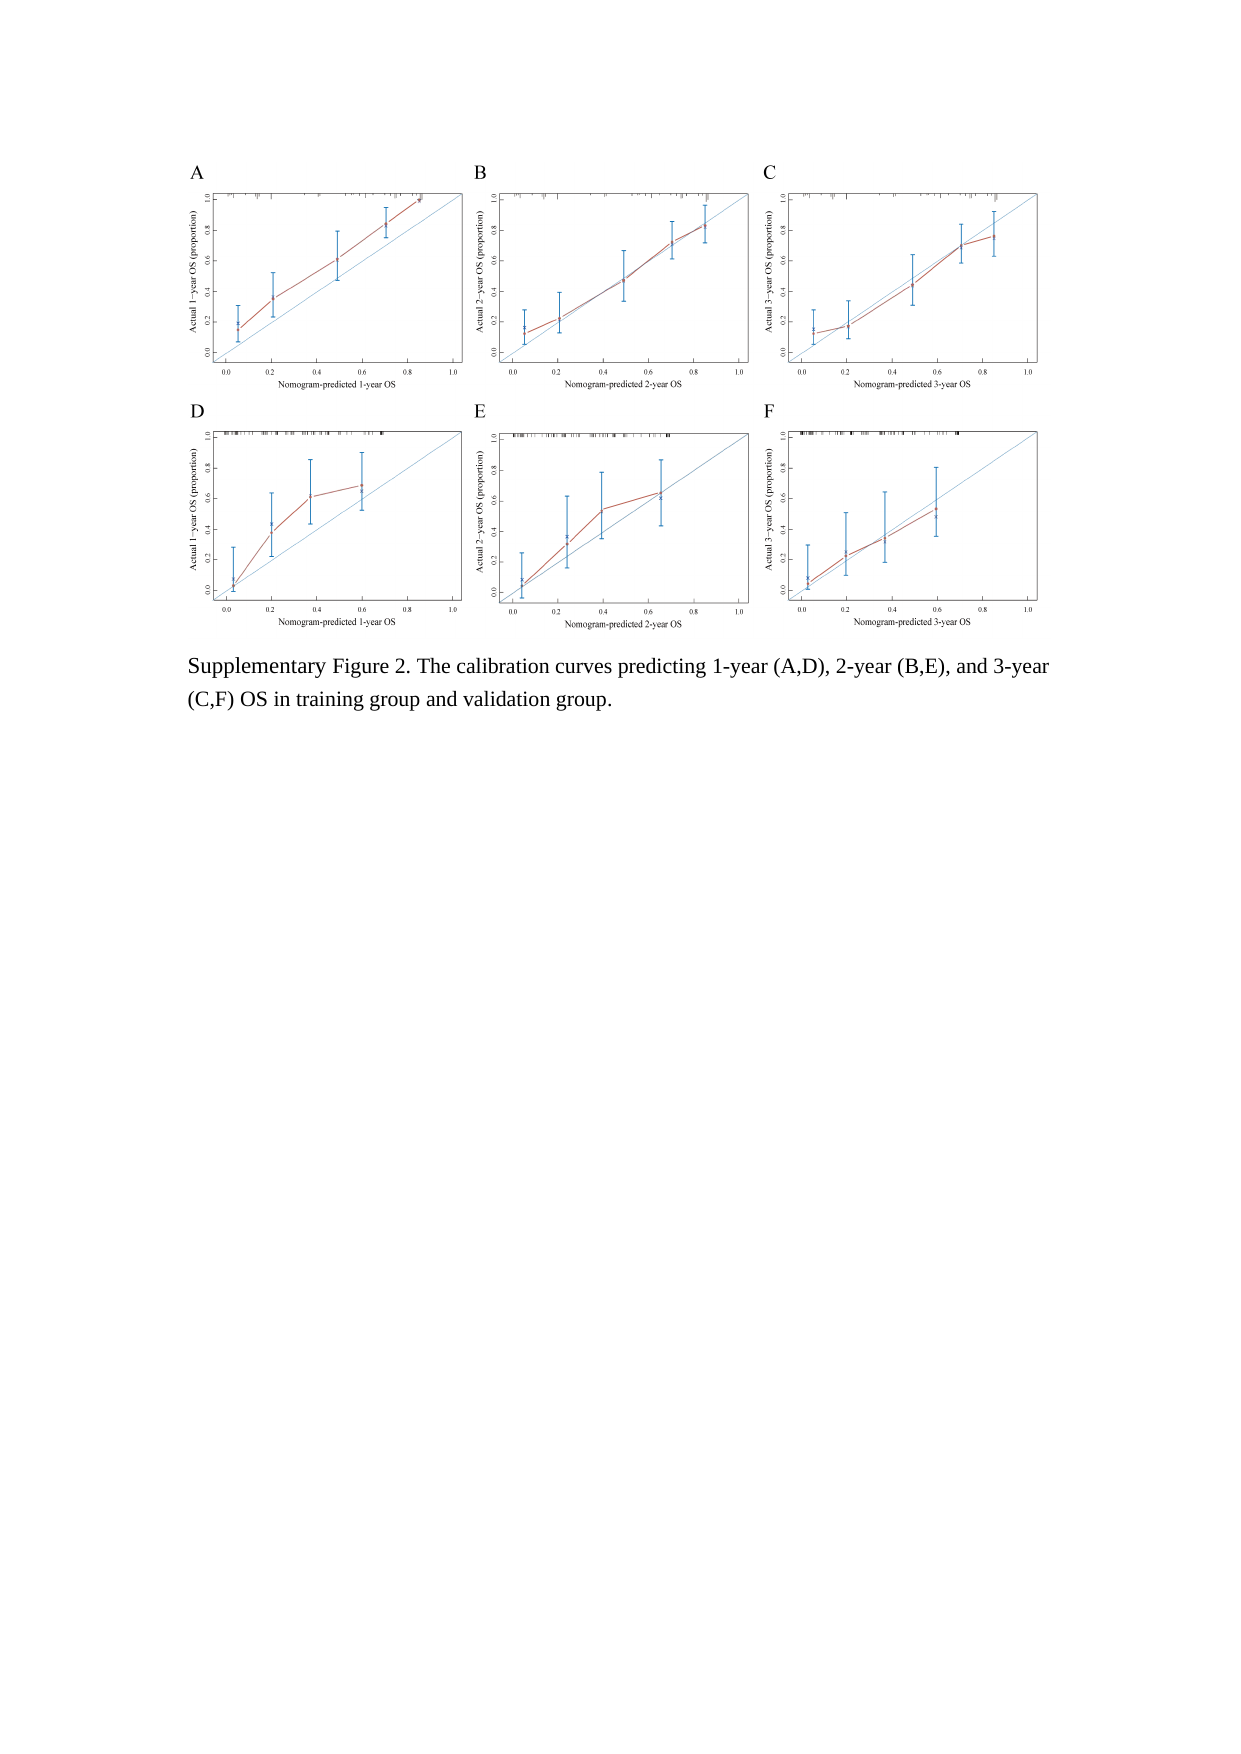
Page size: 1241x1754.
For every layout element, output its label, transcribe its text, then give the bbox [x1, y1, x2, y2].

text Supplementary Figure 2. The calibration curves predicting 1-year (A,D), 2-year (B,E), and 3-year (C,F) OS in training group and validation group. [187, 649, 1053, 714]
picture [187, 162, 1052, 639]
